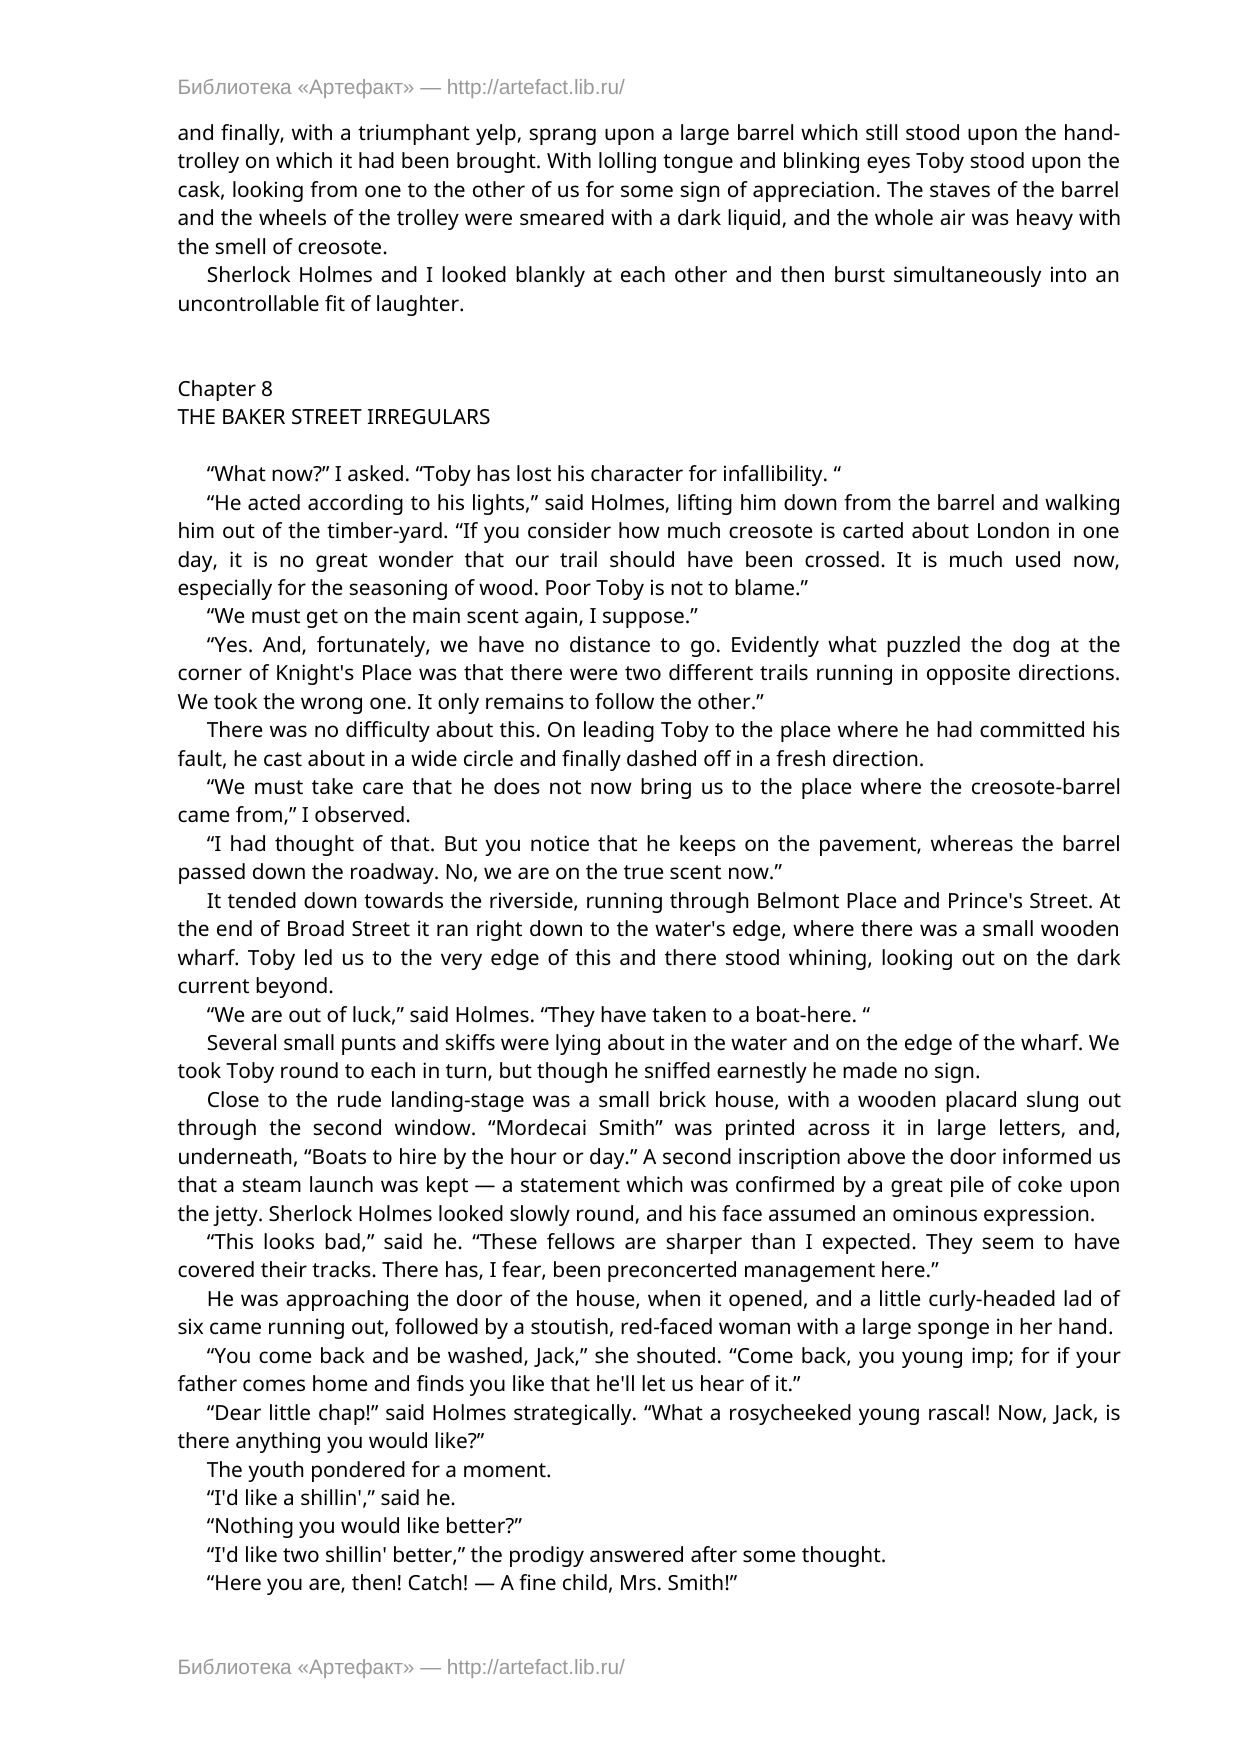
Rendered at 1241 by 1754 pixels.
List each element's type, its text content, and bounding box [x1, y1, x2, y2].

text “Yes. And, fortunately, we have no distance to go. Evidently what puzzled the dog at the corner of Knight's Place was that there were two different trails running in opposite directions. We took the wrong one. It only remains to follow the other.” [177, 630, 1122, 715]
text Close to the rude landing-stage was a small brick house, with a wooden placard slung out through the second window. “Mordecai Smith” was printed across it in large letters, and, underneath, “Boats to hire by the hour or day.” A second inscription above the door informed us that a steam launch was kept — a statement which was confirmed by a great pile of coke upon the jetty. Sherlock Holmes looked slowly round, and his face assumed an ominous expression. [177, 1085, 1122, 1227]
text He was approaching the door of the house, when it opened, and a little curly-headed lad of six came running out, followed by a stoutish, red-faced woman with a large sponge in her hand. [177, 1284, 1122, 1341]
text “You come back and be washed, Jack,” she shouted. “Come back, you young imp; for if your father comes home and finds you like that he'll let us hear of it.” [177, 1341, 1122, 1398]
text THE BAKER STREET IRREGULARS [177, 402, 1122, 431]
text “I had thought of that. But you notice that he keeps on the pavement, whereas the barrel passed down the roadway. No, we are on the true scent now.” [177, 829, 1122, 886]
text “Nothing you would like better?” [177, 1512, 1122, 1540]
text There was no difficulty about this. On leading Toby to the place where he had committed his fault, he cast about in a wide circle and finally dashed off in a fresh direction. [177, 715, 1122, 772]
text “We must get on the main scent again, I suppose.” [177, 602, 1122, 630]
text Chapter 8 [177, 374, 1122, 402]
text “What now?” I asked. “Toby has lost his character for infallibility. “ [177, 459, 1122, 488]
text Several small punts and skiffs were lying about in the water and on the edge of the wharf. We took Toby round to each in turn, but though he sniffed earnestly he made no sign. [177, 1028, 1122, 1085]
text “Here you are, then! Catch! — A fine child, Mrs. Smith!” [177, 1568, 1122, 1597]
text “He acted according to his lights,” said Holmes, lifting him down from the barrel and walking him out of the timber-yard. “If you consider how much creosote is carted about London in one day, it is no great wonder that our trail should have been crossed. It is much used now, especially for the seasoning of wood. Poor Toby is not to blame.” [177, 488, 1122, 602]
text “This looks bad,” said he. “These fellows are sharper than I expected. They seem to have covered their tracks. There has, I fear, been preconcerted management here.” [177, 1227, 1122, 1284]
text “I'd like a shillin',” said he. [177, 1483, 1122, 1512]
text The youth pondered for a moment. [177, 1455, 1122, 1483]
text It tended down towards the riverside, running through Belmont Place and Prince's Street. At the end of Broad Street it ran right down to the water's edge, where there was a small wooden wharf. Toby led us to the very edge of this and there stood whining, looking out on the dark current beyond. [177, 886, 1122, 1000]
text “We must take care that he does not now bring us to the place where the creosote-barrel came from,” I observed. [177, 772, 1122, 829]
text “We are out of luck,” said Holmes. “They have taken to a boat-here. “ [177, 1000, 1122, 1028]
text Sherlock Holmes and I looked blankly at each other and then burst simultaneously into an uncontrollable fit of laughter. [177, 260, 1122, 317]
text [177, 118, 1122, 260]
text “I'd like two shillin' better,” the prodigy answered after some thought. [177, 1540, 1122, 1568]
text “Dear little chap!” said Holmes strategically. “What a rosycheeked young rascal! Now, Jack, is there anything you would like?” [177, 1398, 1122, 1455]
